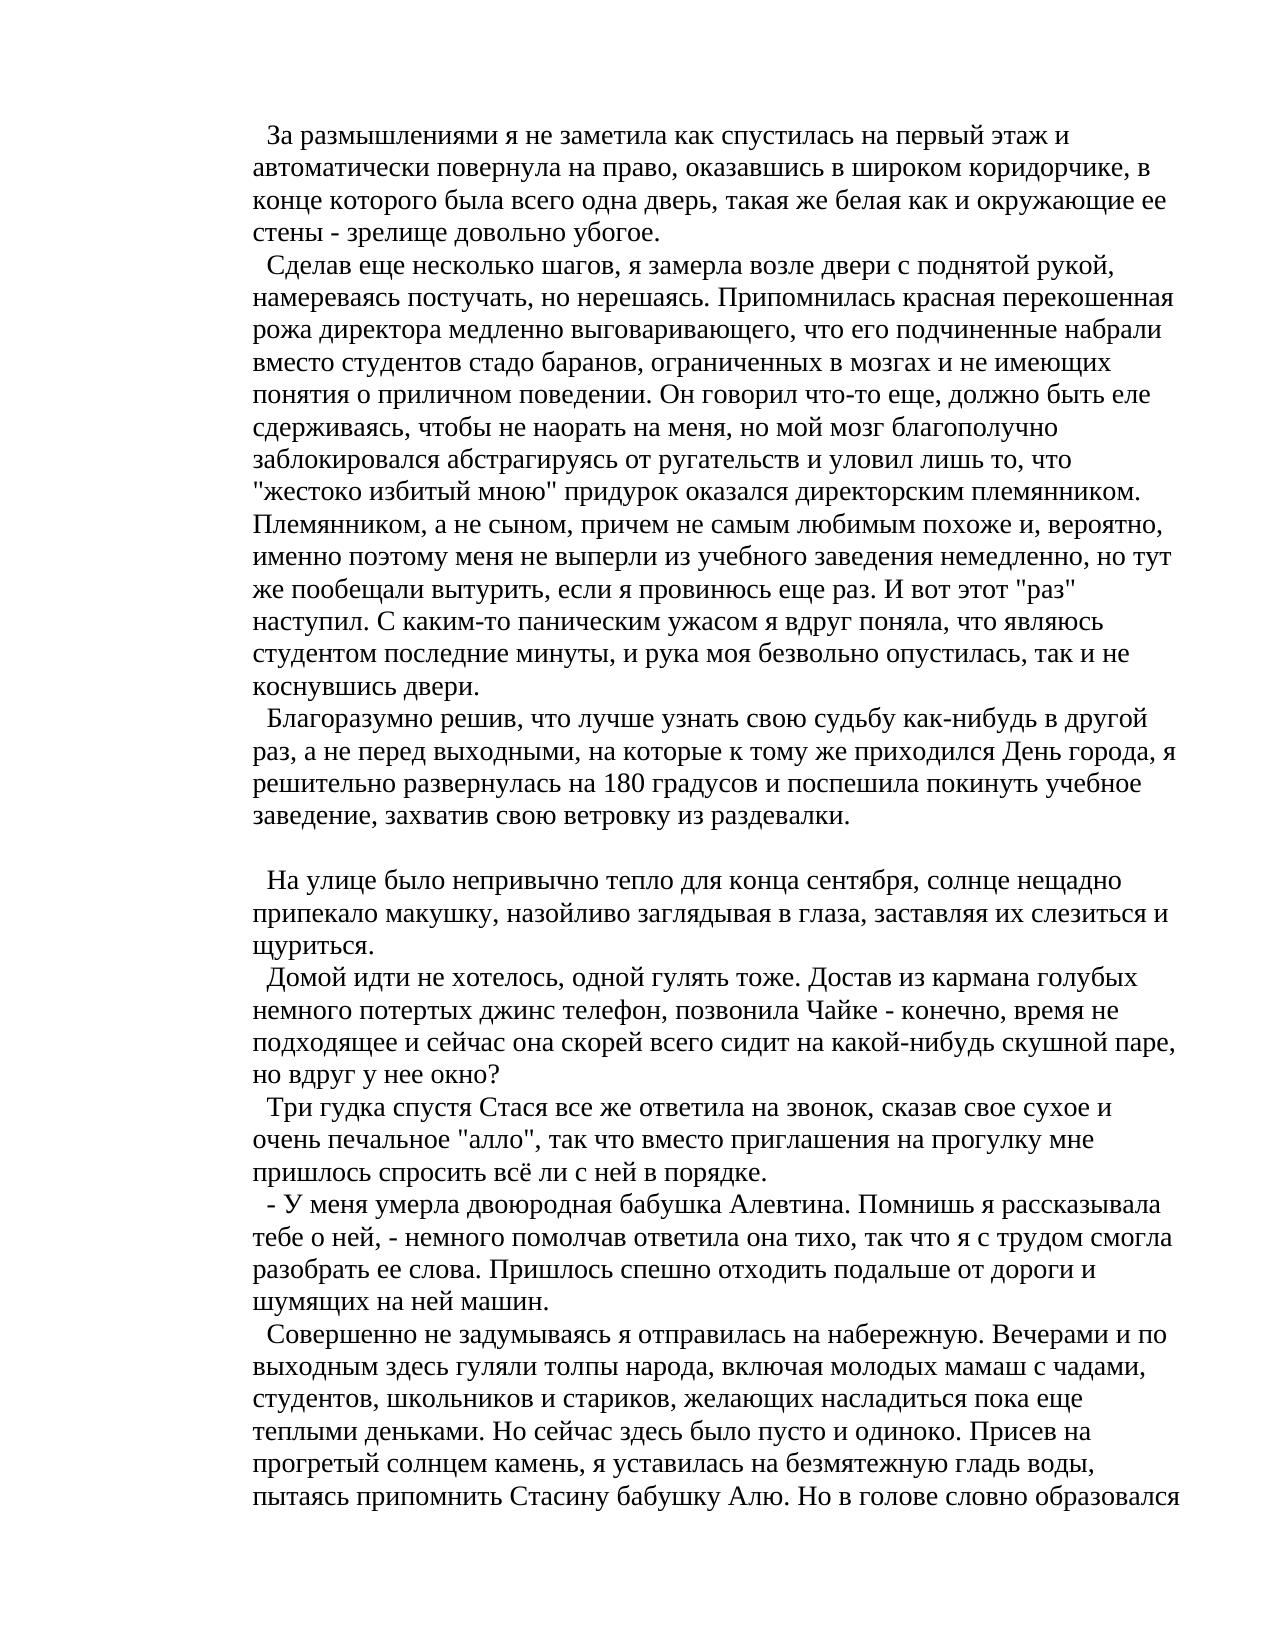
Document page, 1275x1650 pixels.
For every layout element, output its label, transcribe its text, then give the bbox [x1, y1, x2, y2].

text На улице было непривычно тепло для конца сентября, солнце нещадно припекало макушку, назойливо заглядывая в глаза, заставляя их слезиться и щуриться. [252, 863, 1186, 960]
text Благоразумно решив, что лучше узнать свою судьбу как-нибудь в другой раз, а не перед выходными, на которые к тому же приходился День города, я решительно развернулась на 180 градусов и поспешила покинуть учебное заведение, захватив свою ветровку из раздевалки. [252, 701, 1186, 831]
text Три гудка спустя Стася все же ответила на звонок, сказав свое сухое и очень печальное "алло", так что вместо приглашения на прогулку мне пришлось спросить всё ли с ней в порядке. [252, 1090, 1186, 1187]
text Сделав еще несколько шагов, я замерла возле двери с поднятой рукой, намереваясь постучать, но нерешаясь. Припомнилась красная перекошенная рожа директора медленно выговаривающего, что его подчиненные набрали вместо студентов стадо баранов, ограниченных в мозгах и не имеющих понятия о приличном поведении. Он говорил что-то еще, должно быть еле сдерживаясь, чтобы не наорать на меня, но мой мозг благополучно заблокировался абстрагируясь от ругательств и уловил лишь то, что "жестоко избитый мною" придурок оказался директорским племянником. Племянником, а не сыном, причем не самым любимым похоже и, вероятно, именно поэтому меня не выперли из учебного заведения немедленно, но тут же пообещали вытурить, если я провинюсь еще раз. И вот этот "раз" наступил. С каким-то паническим ужасом я вдруг поняла, что являюсь студентом последние минуты, и рука моя безвольно опустилась, так и не коснувшись двери. [252, 248, 1186, 701]
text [252, 1317, 1186, 1511]
text За размышлениями я не заметила как спустилась на первый этаж и автоматически повернула на право, оказавшись в широком коридорчике, в конце которого была всего одна дверь, такая же белая как и окружающие ее стены - зрелище довольно убогое. [252, 118, 1186, 248]
text Домой идти не хотелось, одной гулять тоже. Достав из кармана голубых немного потертых джинс телефон, позвонила Чайке - конечно, время не подходящее и сейчас она скорей всего сидит на какой-нибудь скушной паре, но вдруг у нее окно? [252, 960, 1186, 1090]
text - У меня умерла двоюродная бабушка Алевтина. Помнишь я рассказывала тебе о ней, - немного помолчав ответила она тихо, так что я с трудом смогла разобрать ее слова. Пришлось спешно отходить подальше от дороги и шумящих на ней машин. [252, 1187, 1186, 1317]
